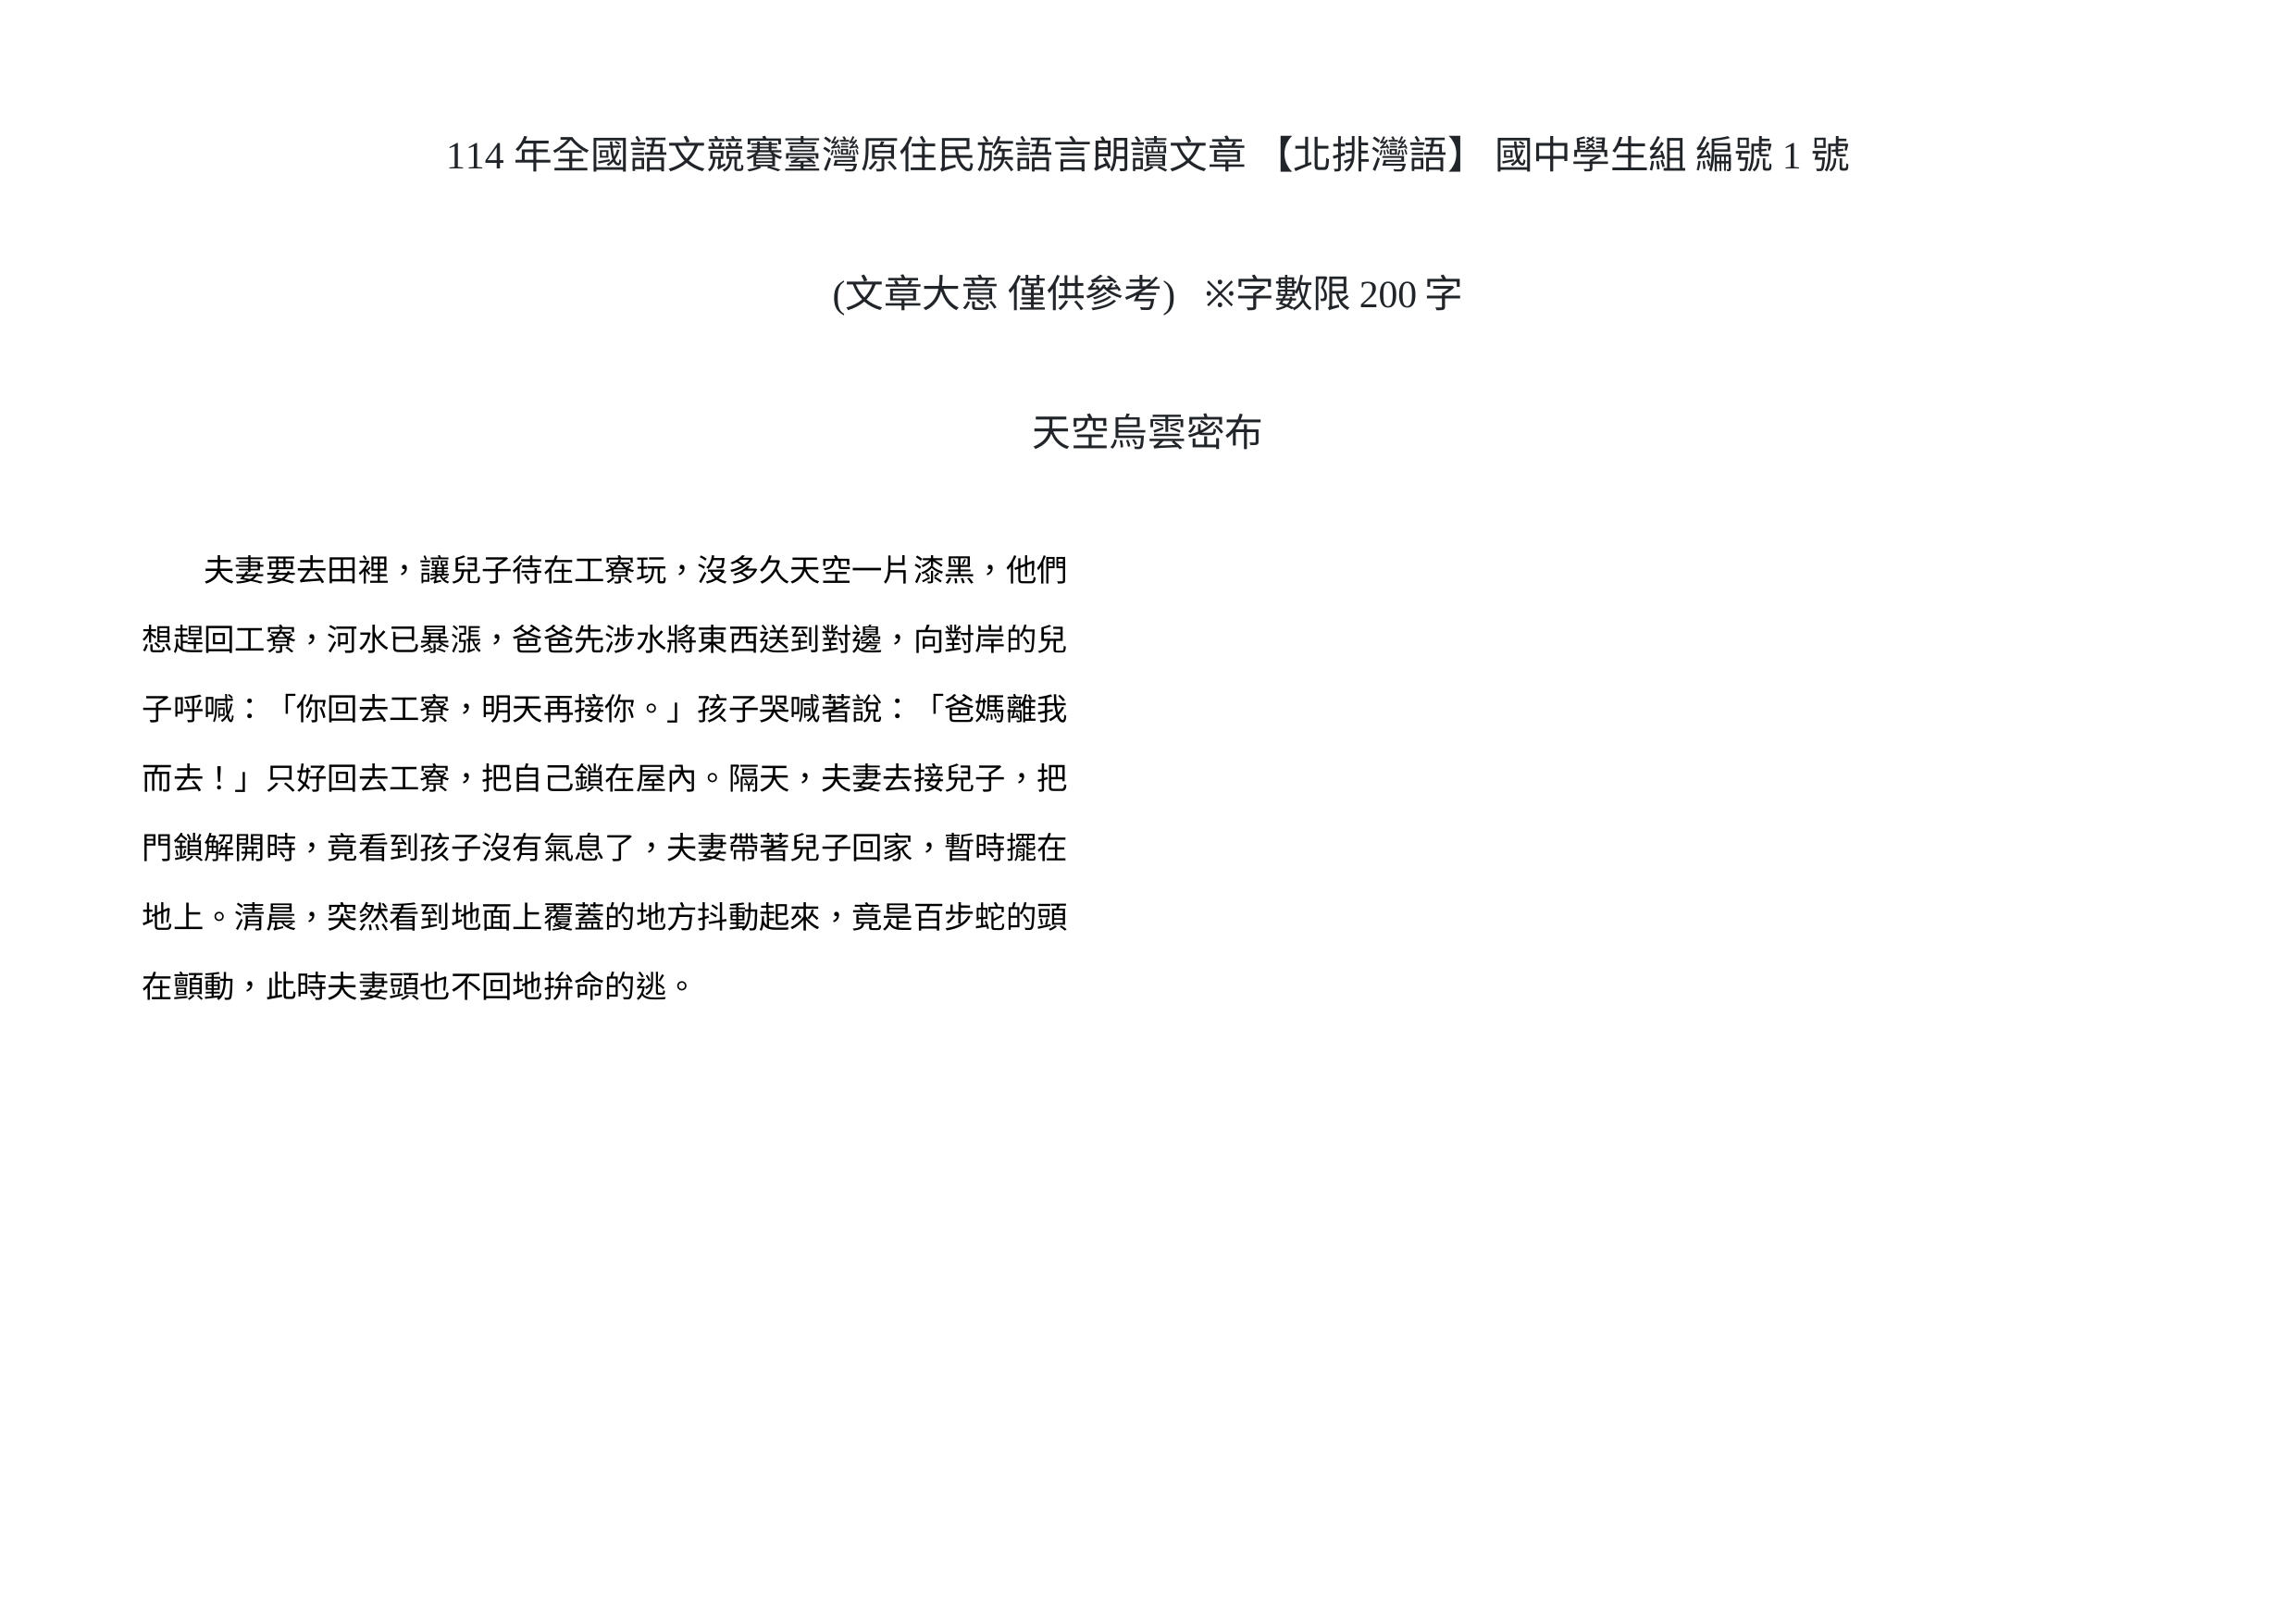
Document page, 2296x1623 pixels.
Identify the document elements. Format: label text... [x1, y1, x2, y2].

text (文章大意 僅供參考) ※字數限200字 [142, 256, 2153, 326]
text 114 年全國語文競賽臺灣原住民族語言朗讀文章 【北排灣語】 國中學生組 編號 1 號 [142, 118, 2153, 187]
text 夫妻要去田裡，讓兒子待在工寮玩，沒多久天空一片漆黑，他們想趕回工寮，河水已暴漲，爸爸先涉水將東西送到對邊，向對岸的兒子呼喊：「你回去工寮，明天再接你。」孩子哭喊著說：「爸媽離我而去！」只好回去工寮，把自己鎖在屋內。隔天，夫妻去接兒子，把門鎖解開時，竟看到孩子沒有氣息了，夫妻帶著兒子回家，暫時擺在地上。清晨，突然看到地面上覆蓋的地方抖動起來，竟是百步蛇的頭在顫動，此時夫妻頭也不回地拚命的逃。 [142, 534, 1090, 1020]
text 天空烏雲密布 [142, 395, 2153, 465]
